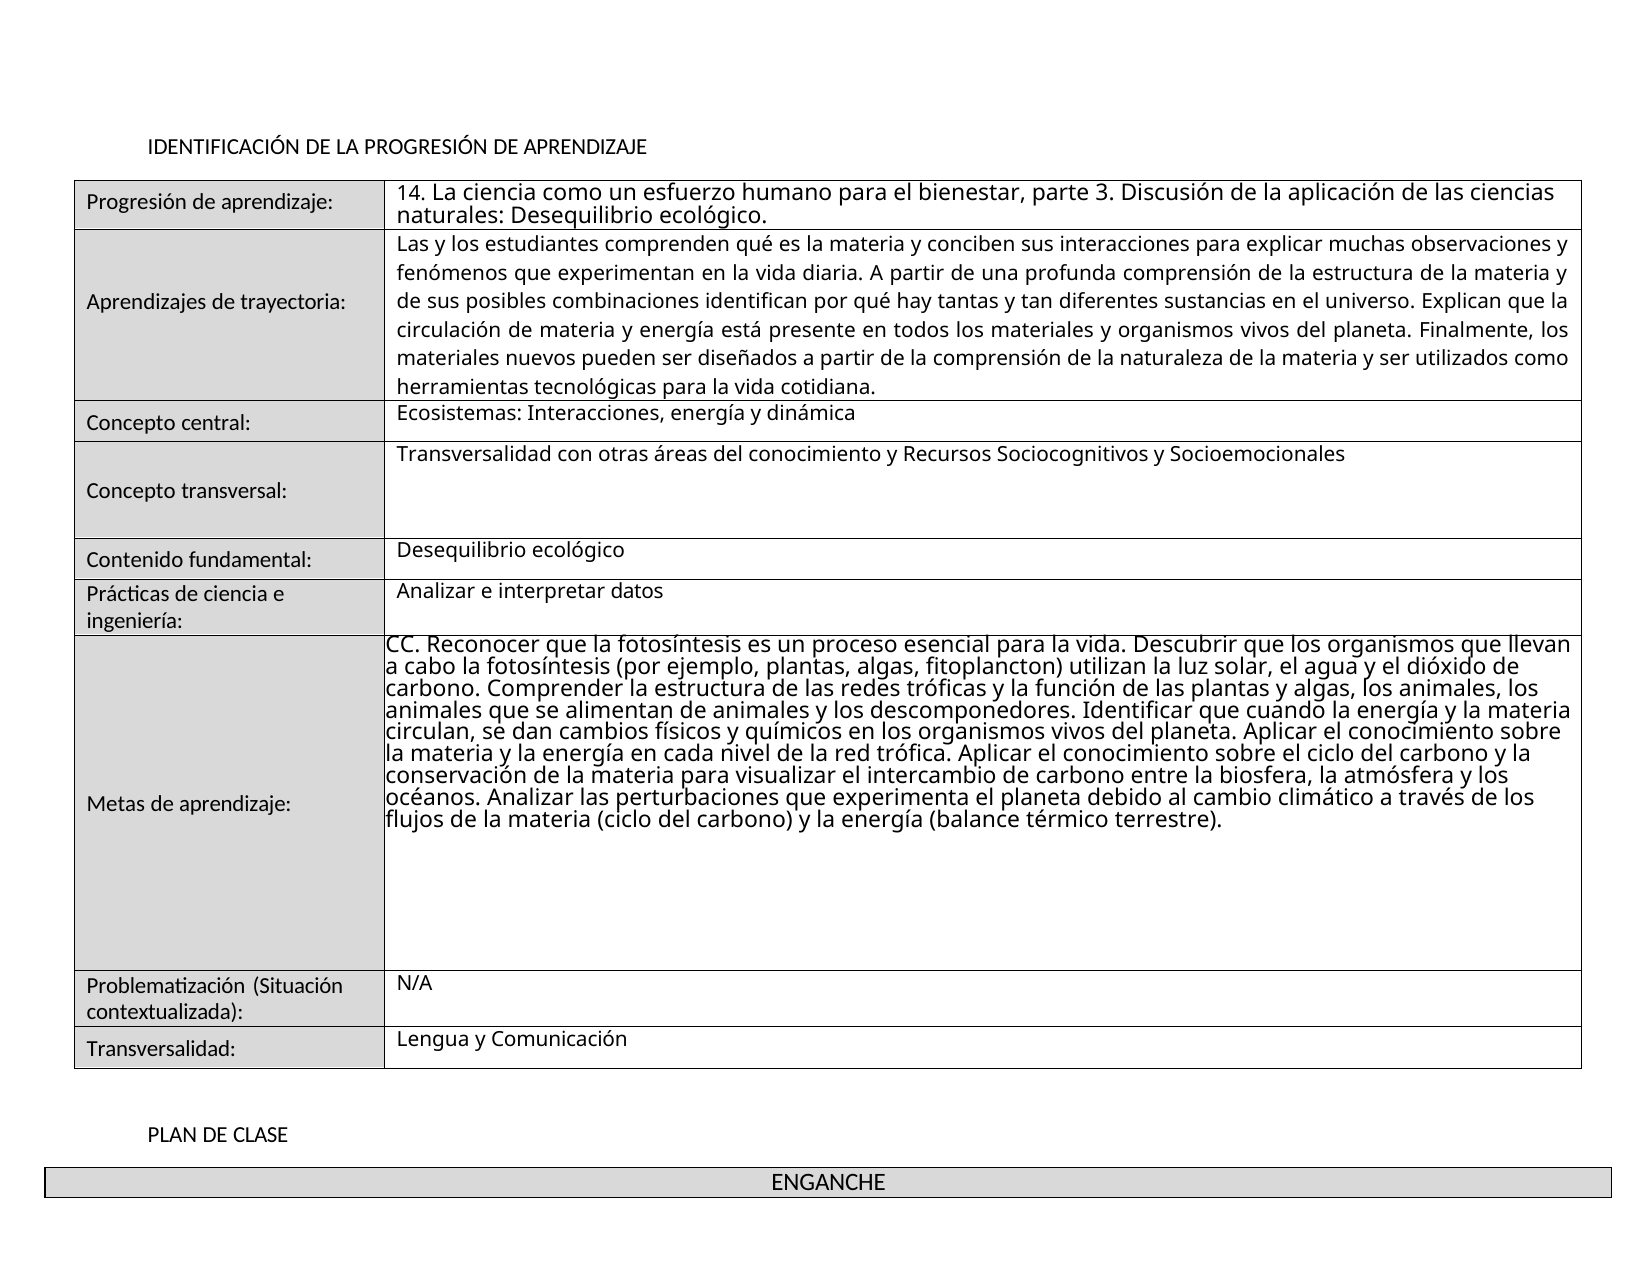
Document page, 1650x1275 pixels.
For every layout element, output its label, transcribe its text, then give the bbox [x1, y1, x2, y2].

table_cell Prácticas de ciencia e ingeniería: [75, 580, 384, 634]
table_cell Las y los estudiantes comprenden qué es la materia y conciben sus interacciones para explicar muchas observaciones y fenómenos que experimentan en la vida diaria. A partir de una profunda comprensión de la estructura de la materia y de sus posibles combinaciones identifican por qué hay tantas y tan diferentes sustancias en el universo. Explican que la circulación de materia y energía está presente en todos los materiales y organismos vivos del planeta. Finalmente, los materiales nuevos pueden ser diseñados a partir de la comprensión de la naturaleza de la materia y ser utilizados como herramientas tecnológicas para la vida cotidiana. [385, 230, 1581, 400]
table_cell Concepto central: [75, 401, 384, 441]
table_cell Analizar e interpretar datos [385, 580, 1581, 634]
table_header ENGANCHE [46, 1168, 1611, 1197]
table_cell Problematización (Situación contextualizada): [75, 971, 384, 1026]
table_cell Transversalidad con otras áreas del conocimiento y Recursos Sociocognitivos y Socioemocionales [385, 442, 1581, 537]
table_cell Metas de aprendizaje: [75, 636, 384, 970]
table_cell CC. Reconocer que la fotosíntesis es un proceso esencial para la vida. Descubrir que los organismos que llevan a cabo la fotosíntesis (por ejemplo, plantas, algas, fitoplancton) utilizan la luz solar, el agua y el dióxido de carbono. Comprender la estructura de las redes tróficas y la función de las plantas y algas, los animales, los animales que se alimentan de animales y los descomponedores. Identificar que cuando la energía y la materia circulan, se dan cambios físicos y químicos en los organismos vivos del planeta. Aplicar el conocimiento sobre la materia y la energía en cada nivel de la red trófica. Aplicar el conocimiento sobre el ciclo del carbono y la conservación de la materia para visualizar el intercambio de carbono entre la biosfera, la atmósfera y los océanos. Analizar las perturbaciones que experimenta el planeta debido al cambio climático a través de los flujos de la materia (ciclo del carbono) y la energía (balance térmico terrestre). [385, 636, 1581, 970]
table_cell Desequilibrio ecológico [385, 539, 1581, 578]
table_cell N/A [385, 971, 1581, 1026]
text PLAN DE CLASE [147, 1120, 1612, 1148]
table_cell Contenido fundamental: [75, 539, 384, 578]
table_cell Concepto transversal: [75, 442, 384, 537]
table_header Progresión de aprendizaje: [75, 181, 384, 228]
table_cell Aprendizajes de trayectoria: [75, 230, 384, 400]
table_header 14. La ciencia como un esfuerzo humano para el bienestar, parte 3. Discusión de la aplicación de las ciencias naturales: Desequilibrio ecológico. [385, 181, 1581, 228]
table_cell Ecosistemas: Interacciones, energía y dinámica [385, 401, 1581, 441]
table_cell Lengua y Comunicación [385, 1027, 1581, 1067]
table_cell Transversalidad: [75, 1027, 384, 1067]
text IDENTIFICACIÓN DE LA PROGRESIÓN DE APRENDIZAJE [147, 133, 1612, 161]
